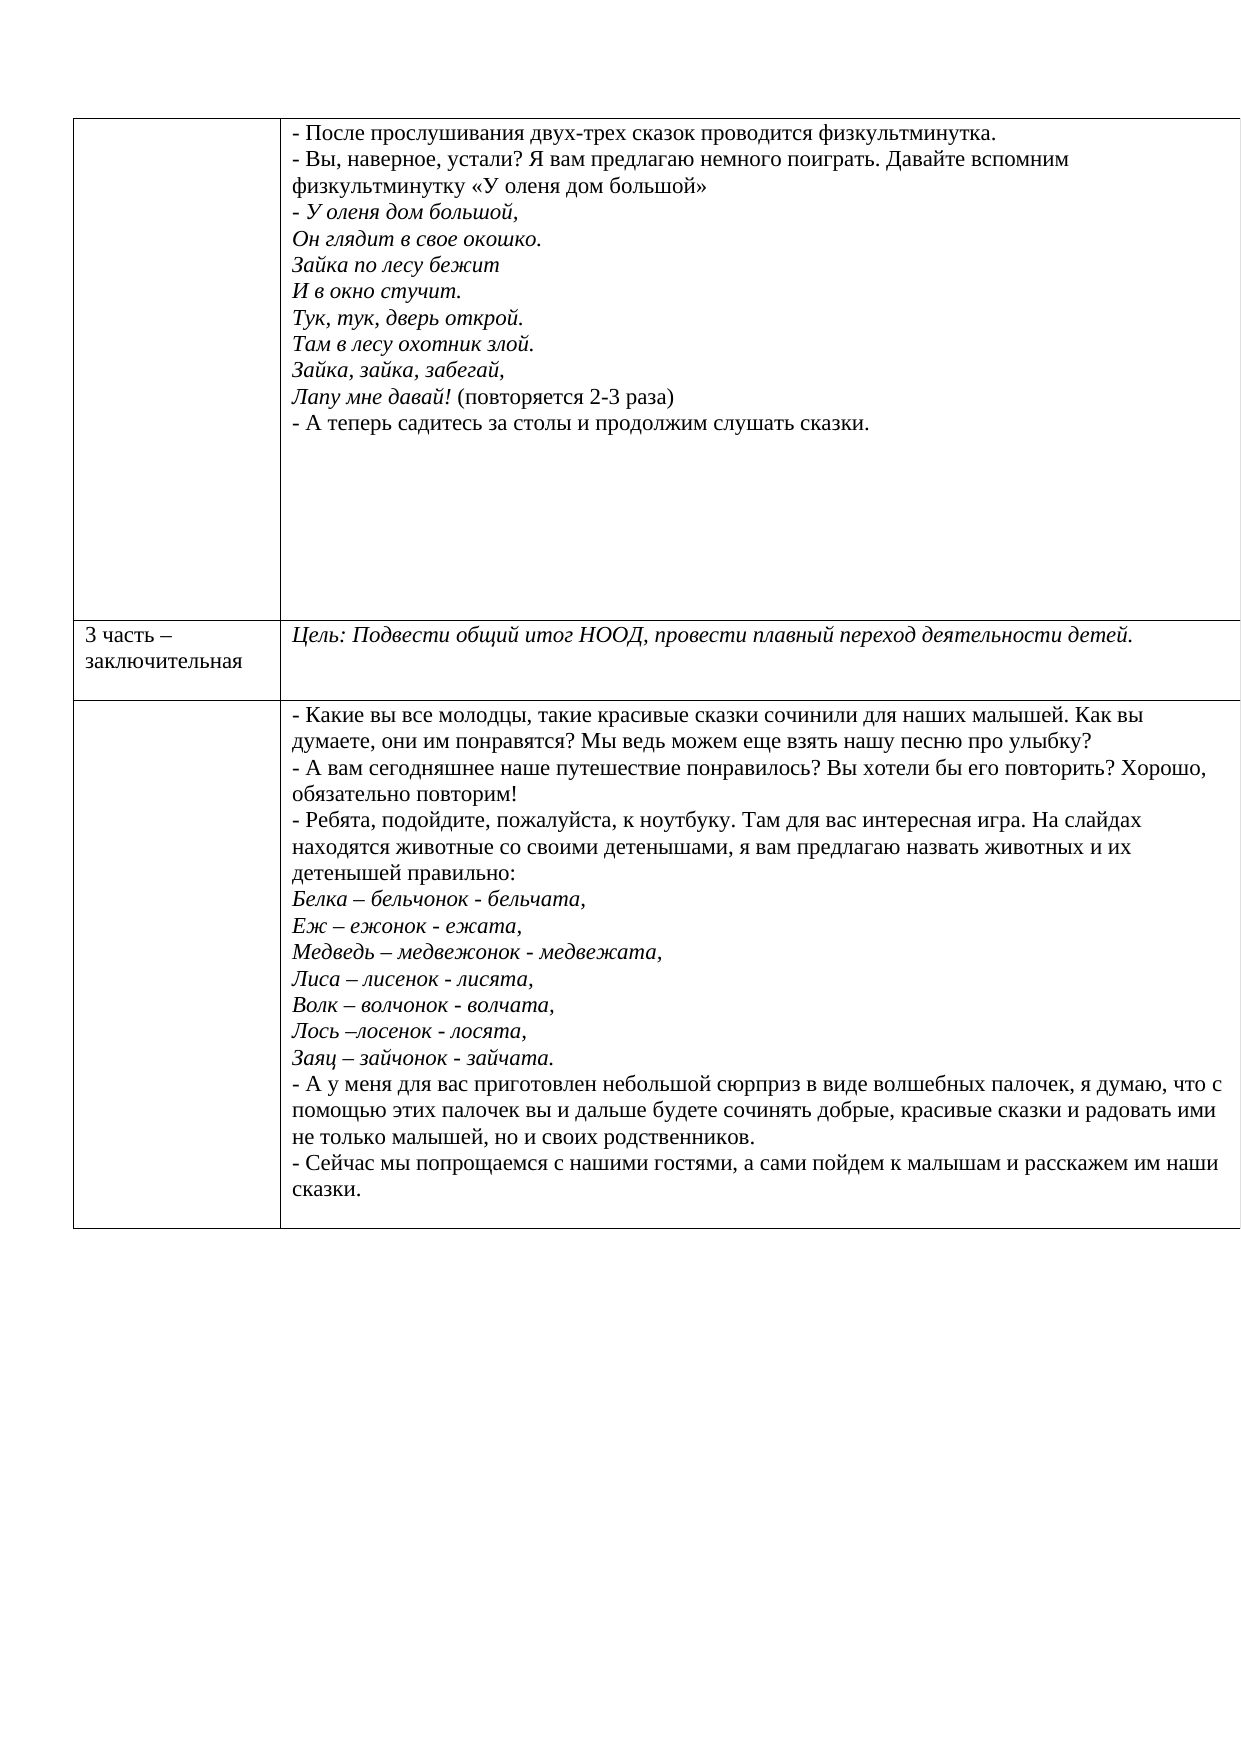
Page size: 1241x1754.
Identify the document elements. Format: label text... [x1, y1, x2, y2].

table_cell [74, 701, 280, 1228]
table_cell Цель: Подвести общий итог НООД, провести плавный переход деятельности детей. [281, 621, 1240, 700]
table_cell - Какие вы все молодцы, такие красивые сказки сочинили для наших малышей. Как вы думаете, они им понравятся? Мы ведь можем еще взять нашу песню про улыбку? - А вам сегодняшнее наше путешествие понравилось? Вы хотели бы его повторить? Хорошо, обязательно повторим! - Ребята, подойдите, пожалуйста, к ноутбуку. Там для вас интересная игра. На слайдах находятся животные со своими детенышами, я вам предлагаю назвать животных и их детенышей правильно: Белка – бельчонок - бельчата, Еж – ежонок - ежата, Медведь – медвежонок - медвежата, Лиса – лисенок - лисята, Волк – волчонок - волчата, Лось –лосенок - лосята, Заяц – зайчонок - зайчата. - А у меня для вас приготовлен небольшой сюрприз в виде волшебных палочек, я думаю, что с помощью этих палочек вы и дальше будете сочинять добрые, красивые сказки и радовать ими не только малышей, но и своих родственников. - Сейчас мы попрощаемся с нашими гостями, а сами пойдем к малышам и расскажем им наши сказки. [281, 701, 1240, 1228]
table_cell 3 часть – заключительная [74, 621, 280, 700]
table_cell [74, 119, 280, 620]
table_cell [281, 119, 1240, 620]
